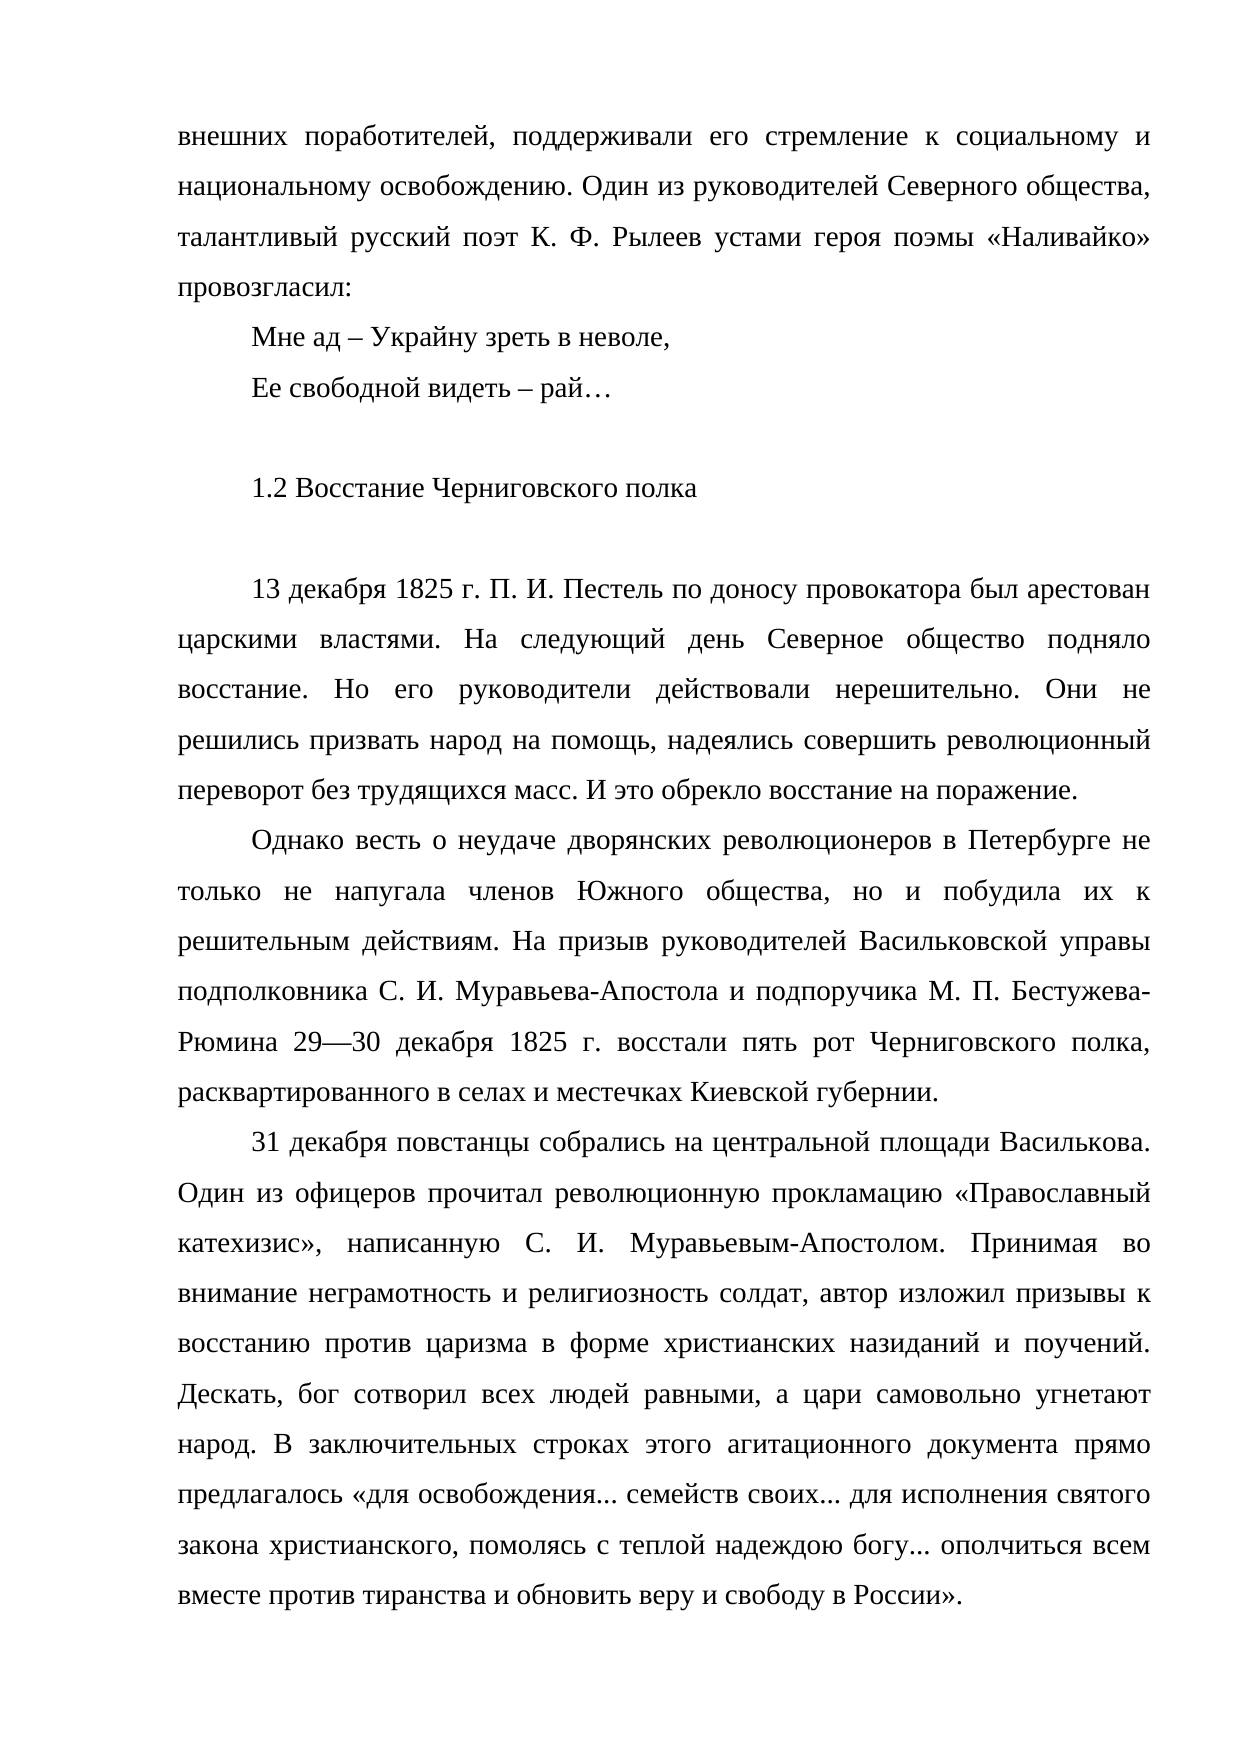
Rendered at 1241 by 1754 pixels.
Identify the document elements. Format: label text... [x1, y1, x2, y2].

text 1.2 Восстание Черниговского полка [177, 470, 1152, 504]
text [177, 118, 1152, 303]
text Однако весть о неудаче дворянских революционеров в Петербурге не только не напугала членов Южного общества, но и побудила их к решительным действиям. На призыв руководителей Васильковской управы подполковника С. И. Муравьева-Апостола и подпоручика М. П. Бестужева-Рюмина 29—30 декабря 1825 г. восстали пять рот Черниговского полка, расквартированного в селах и местечках Киевской губернии. [177, 822, 1152, 1108]
text 13 декабря 1825 г. П. И. Пестель по доносу провокатора был арестован царскими властями. На следующий день Северное общество подняло восстание. Но его руководители действовали нерешительно. Они не решились призвать народ на помощь, надеялись совершить революционный переворот без трудящихся масс. И это обрекло восстание на поражение. [177, 571, 1152, 806]
text Мне ад – Украйну зреть в неволе, [177, 319, 1152, 353]
text Ее свободной видеть – рай… [177, 370, 1152, 403]
text 31 декабря повстанцы собрались на центральной площади Василькова. Один из офицеров прочитал революционную прокламацию «Православный катехизис», написанную С. И. Муравьевым-Апостолом. Принимая во внимание неграмотность и религиозность солдат, автор изложил призывы к восстанию против царизма в форме христианских назиданий и поучений. Дескать, бог сотворил всех людей равными, а цари самовольно угнетают народ. В заключительных строках этого агитационного документа прямо предлагалось «для освобождения... семейств своих... для исполнения святого закона христианского, помолясь с теплой надеждою богу... ополчиться всем вместе против тиранства и обновить веру и свободу в России». [177, 1124, 1152, 1611]
